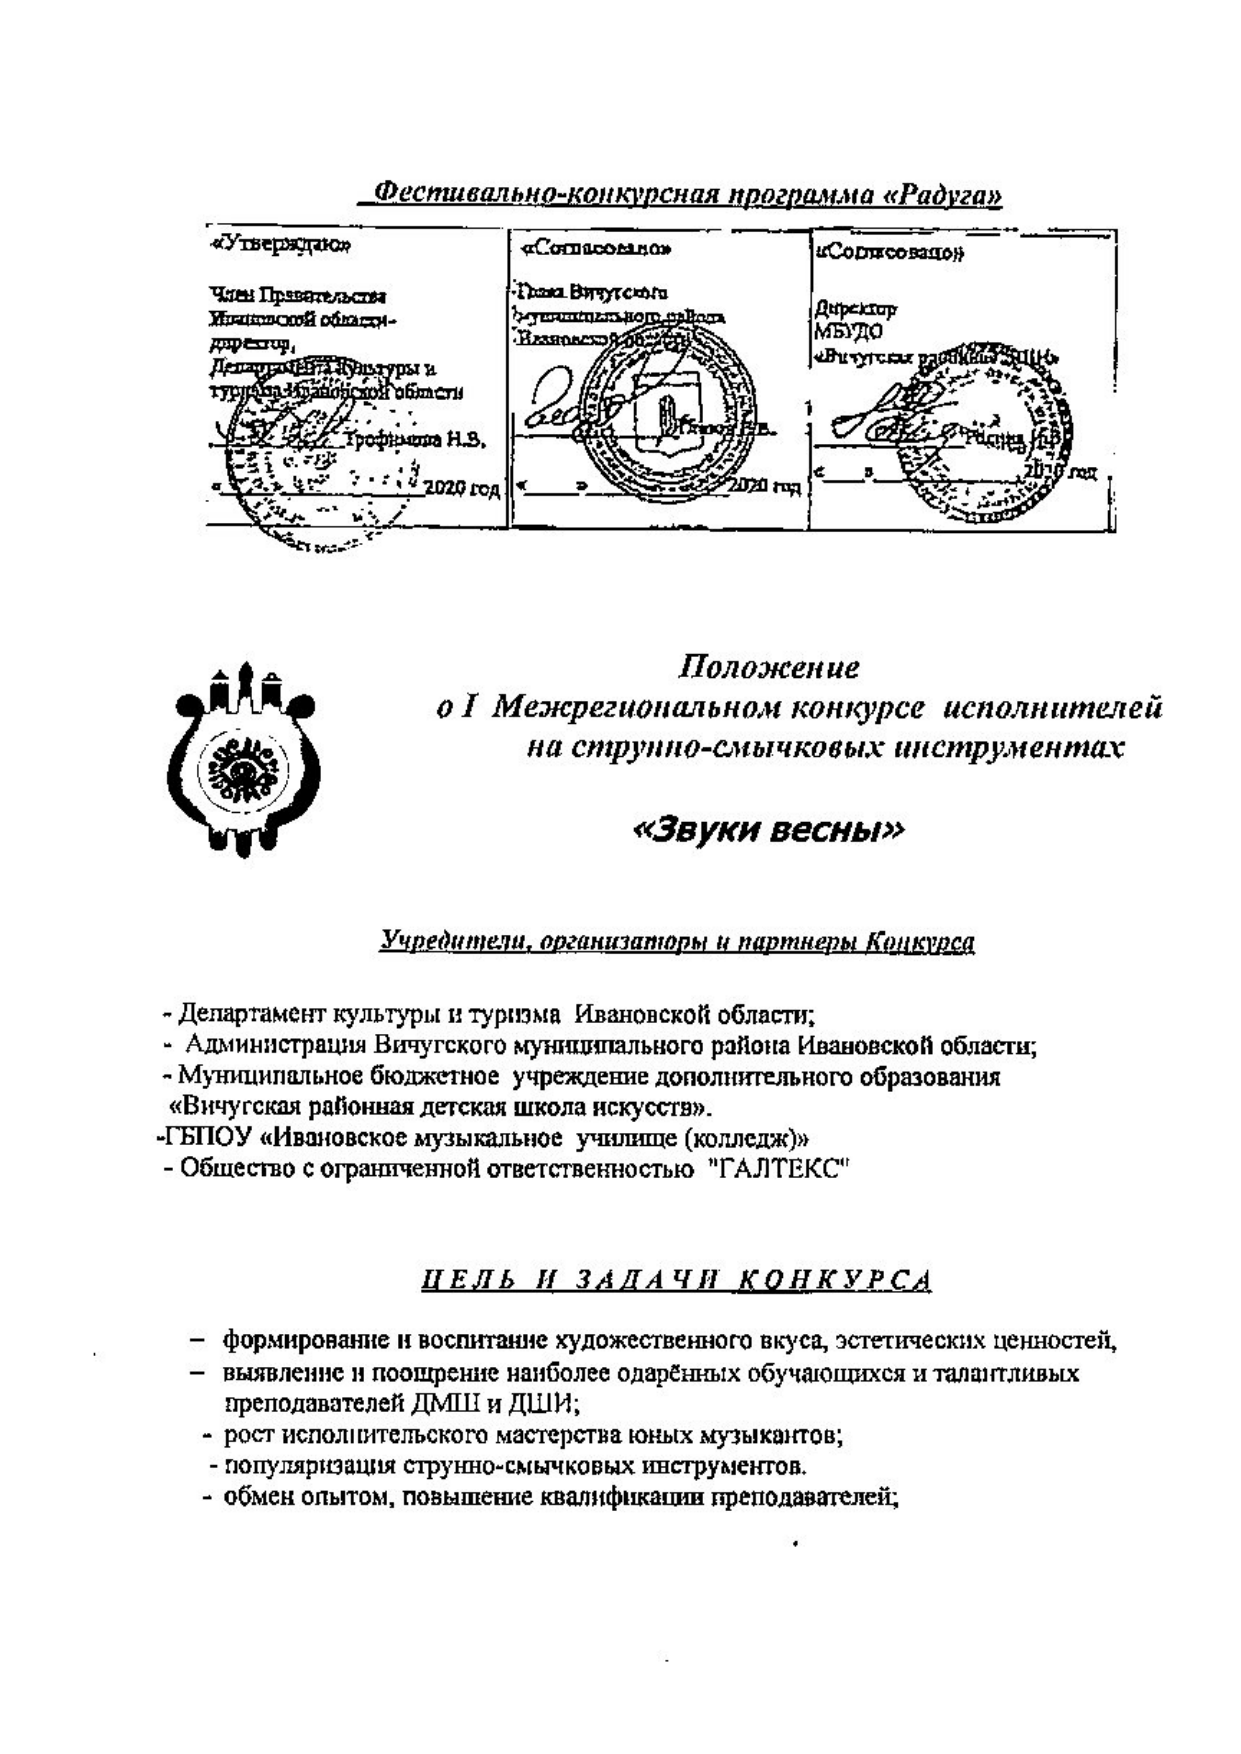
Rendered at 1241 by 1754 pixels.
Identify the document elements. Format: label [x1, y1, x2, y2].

picture [71, 77, 1210, 1689]
